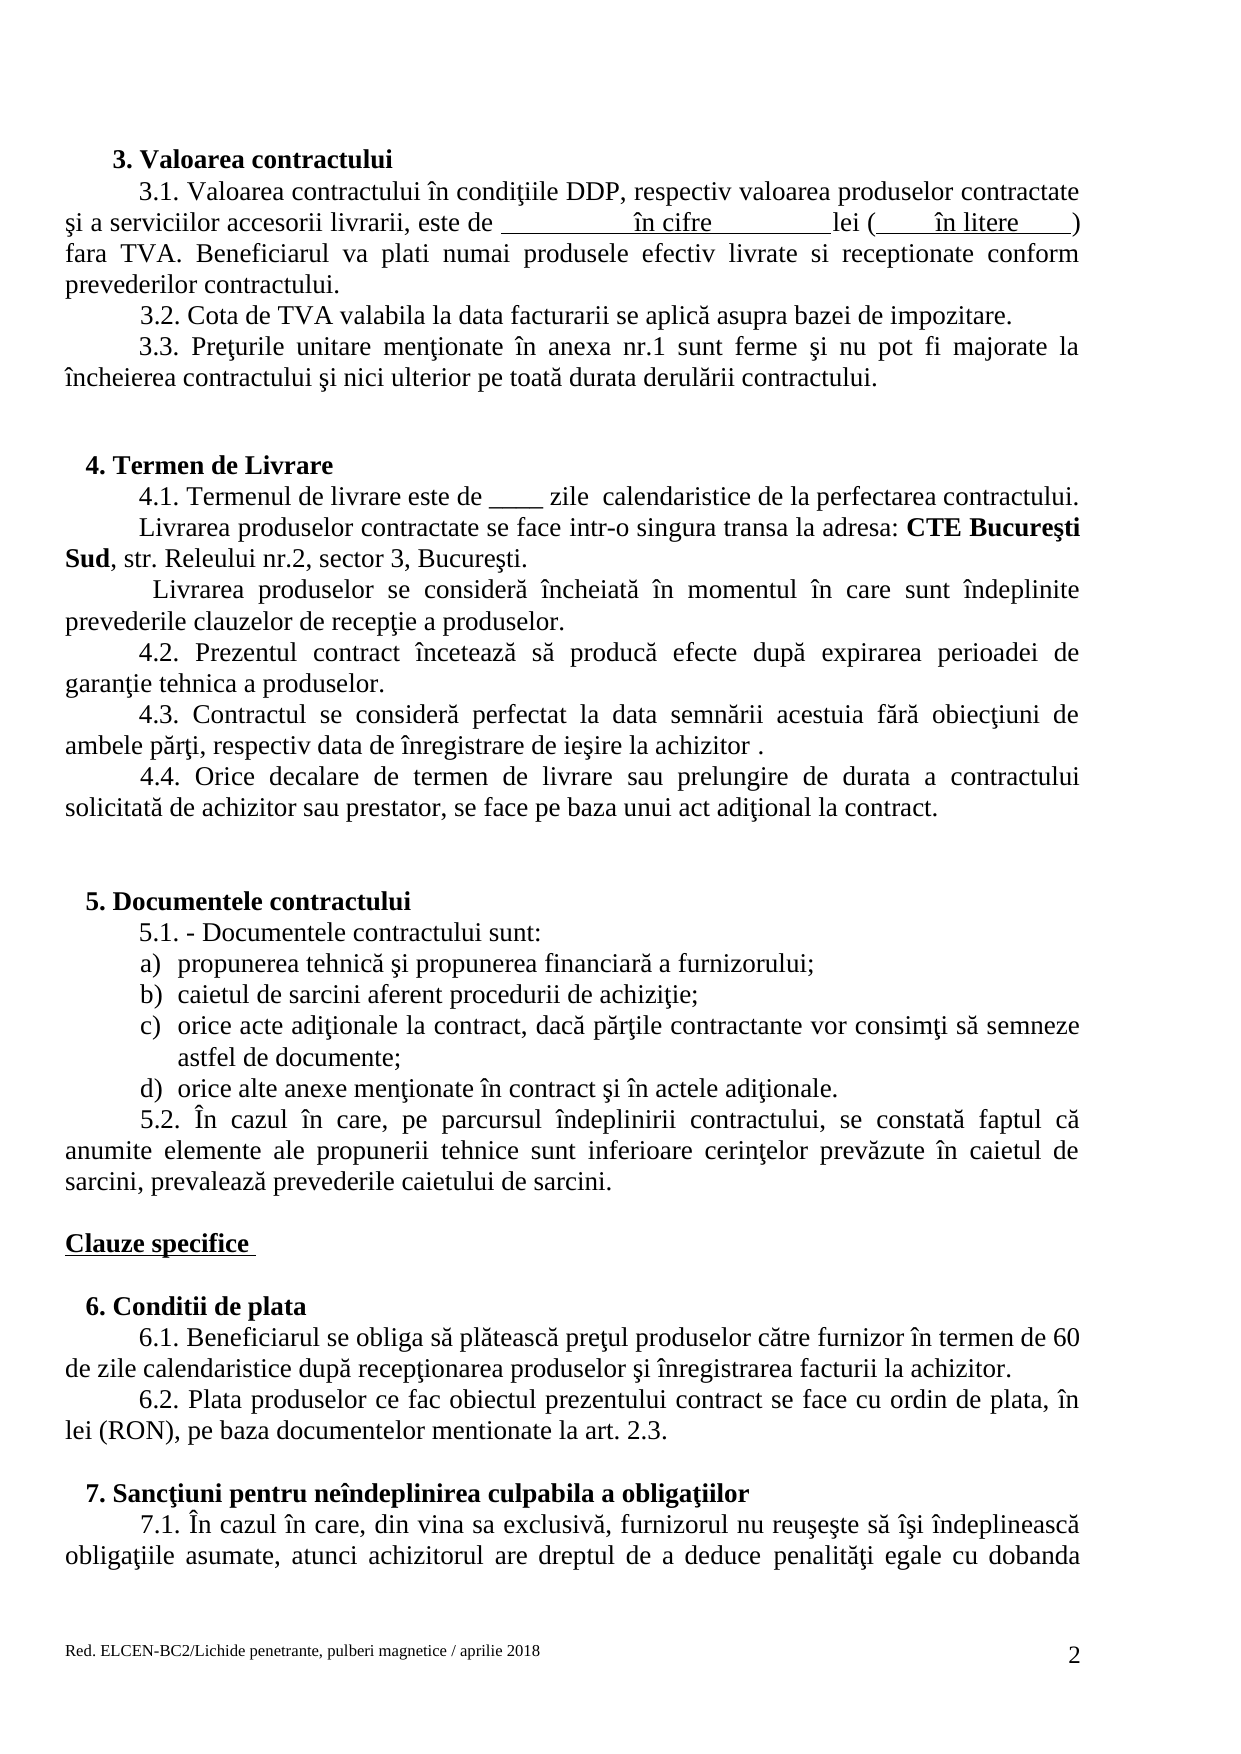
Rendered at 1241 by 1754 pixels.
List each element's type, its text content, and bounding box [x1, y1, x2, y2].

list propunerea tehnică şi propunerea financiară a furnizorului; [140, 947, 1081, 978]
text 3.3. Preţurile unitare menţionate în anexa nr.1 sunt ferme şi nu pot fi majorate la încheierea contractului şi nici ulterior pe toată durata derulării contractului. [65, 330, 1081, 393]
text 6.2. Plata produselor ce fac obiectul prezentului contract se face cu ordin de plata, în lei (RON), pe baza documentelor mentionate la art. 2.3. [65, 1383, 1081, 1446]
text 3.1. Valoarea contractului în condiţiile DDP, respectiv valoarea produselor contractate şi a serviciilor accesorii livrarii, este de în cifre lei ( în litere ) fara TVA. Beneficiarul va plati numai produsele efectiv livrate si receptionate conform prevederilor contractului. [65, 175, 1081, 299]
text Clauze specifice [65, 1227, 1081, 1259]
text Livrarea produselor contractate se face intr-o singura transa la adresa: CTE Bucureşti Sud, str. Releului nr.2, sector 3, Bucureşti. [65, 511, 1081, 573]
text 4.4. Orice decalare de termen de livrare sau prelungire de durata a contractului solicitată de achizitor sau prestator, se face pe baza unui act adiţional la contract. [65, 760, 1081, 823]
text 5. Documentele contractului [65, 885, 1081, 916]
text 4.2. Prezentul contract încetează să producă efecte după expirarea perioadei de garanţie tehnica a produselor. [65, 636, 1081, 698]
list caietul de sarcini aferent procedurii de achiziţie; [140, 978, 1081, 1009]
text 4.3. Contractul se consideră perfectat la data semnării acestuia fără obiecţiuni de ambele părţi, respectiv data de înregistrare de ieşire la achizitor . [65, 698, 1081, 760]
text 6. Conditii de plata [65, 1290, 1081, 1321]
text 3. Valoarea contractului [65, 143, 1081, 175]
text 7. Sancţiuni pentru neîndeplinirea culpabila a obligaţiilor [65, 1477, 1081, 1508]
text 6.1. Beneficiarul se obliga să plătească preţul produselor către furnizor în termen de 60 de zile calendaristice după recepţionarea produselor şi înregistrarea facturii la achizitor. [65, 1321, 1081, 1383]
list orice acte adiţionale la contract, dacă părţile contractante vor consimţi să semneze astfel de documente; [140, 1009, 1081, 1072]
text 4. Termen de Livrare [65, 449, 1081, 480]
text 5.2. În cazul în care, pe parcursul îndeplinirii contractului, se constată faptul că anumite elemente ale propunerii tehnice sunt inferioare cerinţelor prevăzute în caietul de sarcini, prevalează prevederile caietului de sarcini. [65, 1103, 1081, 1196]
text Livrarea produselor se consideră încheiată în momentul în care sunt îndeplinite prevederile clauzelor de recepţie a produselor. [65, 573, 1081, 636]
text 3.2. Cota de TVA valabila la data facturarii se aplică asupra bazei de impozitare. [65, 299, 1081, 330]
text 5.1. - Documentele contractului sunt: [65, 916, 1081, 947]
list orice alte anexe menţionate în contract şi în actele adiţionale. [140, 1072, 1081, 1103]
text 4.1. Termenul de livrare este de ____ zile calendaristice de la perfectarea contractului. [65, 480, 1081, 511]
